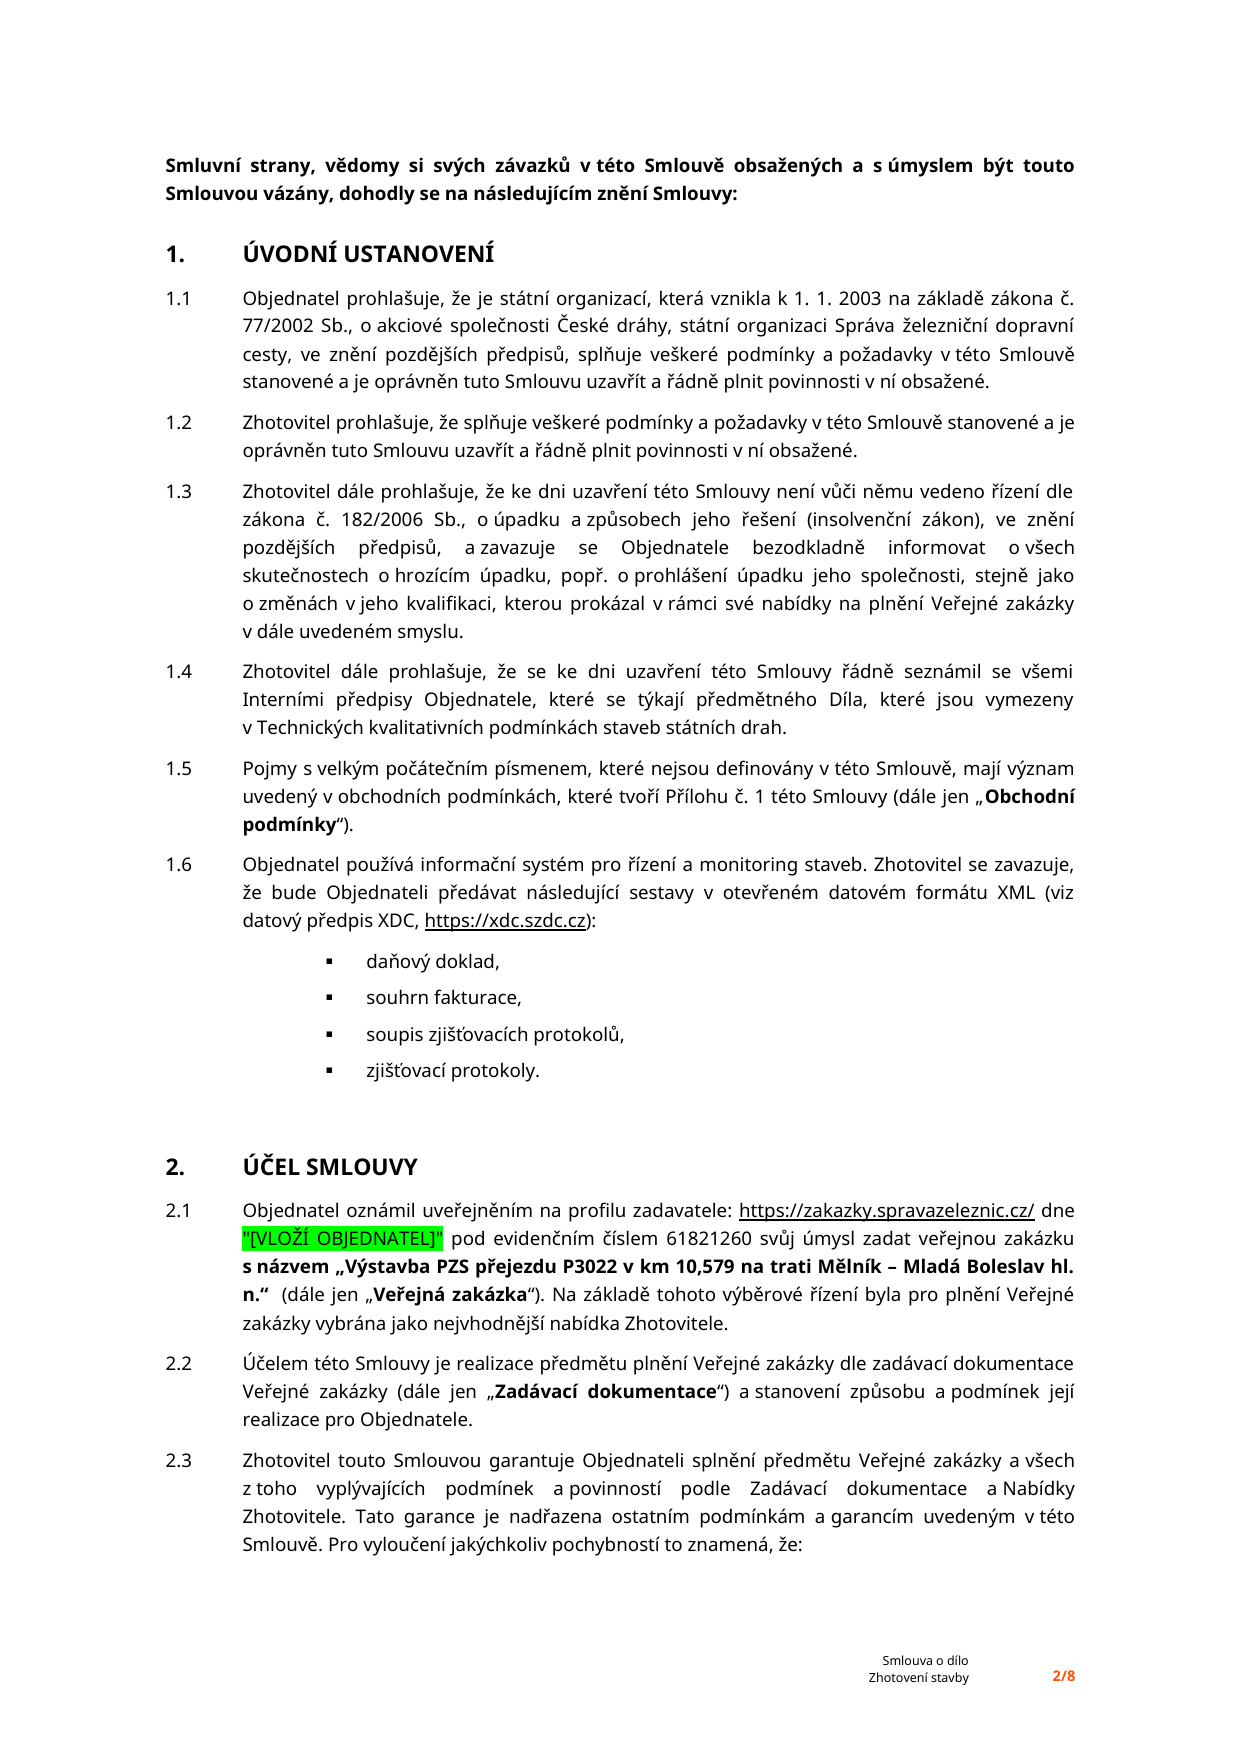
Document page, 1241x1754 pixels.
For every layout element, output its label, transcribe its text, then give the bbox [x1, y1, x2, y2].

list ÚVODNÍ USTANOVENÍ [165, 238, 1075, 269]
list Zhotovitel dále prohlašuje, že se ke dni uzavření této Smlouvy řádně seznámil se všemi Interními předpisy Objednatele, které se týkají předmětného Díla, které jsou vymezeny v Technických kvalitativních podmínkách staveb státních drah. [165, 658, 1075, 740]
list ÚČEL SMLOUVY [165, 1151, 1075, 1182]
text Smluvní strany, vědomy si svých závazků v této Smlouvě obsažených a s úmyslem být touto Smlouvou vázány, dohodly se na následujícím znění Smlouvy: [165, 153, 1075, 206]
text Objednatel oznámil uveřejněním na profilu zadavatele: https://zakazky.spravazeleznic.cz/ dne "[VLOŽÍ OBJEDNATEL]" pod evidenčním číslem 61821260 svůj úmysl zadat veřejnou zakázku s názvem „Výstavba PZS přejezdu P3022 v km 10,579 na trati Mělník – Mladá Boleslav hl. n.“ (dále jen „Veřejná zakázka“). Na základě tohoto výběrové řízení byla pro plnění Veřejné zakázky vybrána jako nejvhodnější nabídka Zhotovitele. [165, 1198, 1075, 1335]
text Účelem této Smlouvy je realizace předmětu plnění Veřejné zakázky dle zadávací dokumentace Veřejné zakázky (dále jen „Zadávací dokumentace“) a stanovení způsobu a podmínek její realizace pro Objednatele. [165, 1350, 1075, 1432]
list soupis zjišťovacích protokolů, [325, 1021, 1075, 1046]
list zjišťovací protokoly. [325, 1057, 1075, 1083]
list Zhotovitel touto Smlouvou garantuje Objednateli splnění předmětu Veřejné zakázky a všech z toho vyplývajících podmínek a povinností podle Zadávací dokumentace a Nabídky Zhotovitele. Tato garance je nadřazena ostatním podmínkám a garancím uvedeným v této Smlouvě. Pro vyloučení jakýchkoliv pochybností to znamená, že: [165, 1447, 1075, 1556]
list Zhotovitel prohlašuje, že splňuje veškeré podmínky a požadavky v této Smlouvě stanovené a je oprávněn tuto Smlouvu uzavřít a řádně plnit povinnosti v ní obsažené. [165, 409, 1075, 463]
list Zhotovitel dále prohlašuje, že ke dni uzavření této Smlouvy není vůči němu vedeno řízení dle zákona č. 182/2006 Sb., o úpadku a způsobech jeho řešení (insolvenční zákon), ve znění pozdějších předpisů, a zavazuje se Objednatele bezodkladně informovat o všech skutečnostech o hrozícím úpadku, popř. o prohlášení úpadku jeho společnosti, stejně jako o změnách v jeho kvalifikaci, kterou prokázal v rámci své nabídky na plnění Veřejné zakázky v dále uvedeném smyslu. [165, 478, 1075, 643]
text Objednatel používá informační systém pro řízení a monitoring staveb. Zhotovitel se zavazuje, že bude Objednateli předávat následující sestavy v otevřeném datovém formátu XML (viz datový předpis XDC, https://xdc.szdc.cz): [165, 852, 1075, 933]
list daňový doklad, [325, 948, 1075, 974]
list Pojmy s velkým počátečním písmenem, které nejsou definovány v této Smlouvě, mají význam uvedený v obchodních podmínkách, které tvoří Přílohu č. 1 této Smlouvy (dále jen „Obchodní podmínky“). [165, 755, 1075, 837]
list Objednatel prohlašuje, že je státní organizací, která vznikla k 1. 1. 2003 na základě zákona č. 77/2002 Sb., o akciové společnosti České dráhy, státní organizaci Správa železniční dopravní cesty, ve znění pozdějších předpisů, splňuje veškeré podmínky a požadavky v této Smlouvě stanovené a je oprávněn tuto Smlouvu uzavřít a řádně plnit povinnosti v ní obsažené. [165, 285, 1075, 394]
list souhrn fakturace, [325, 984, 1075, 1010]
